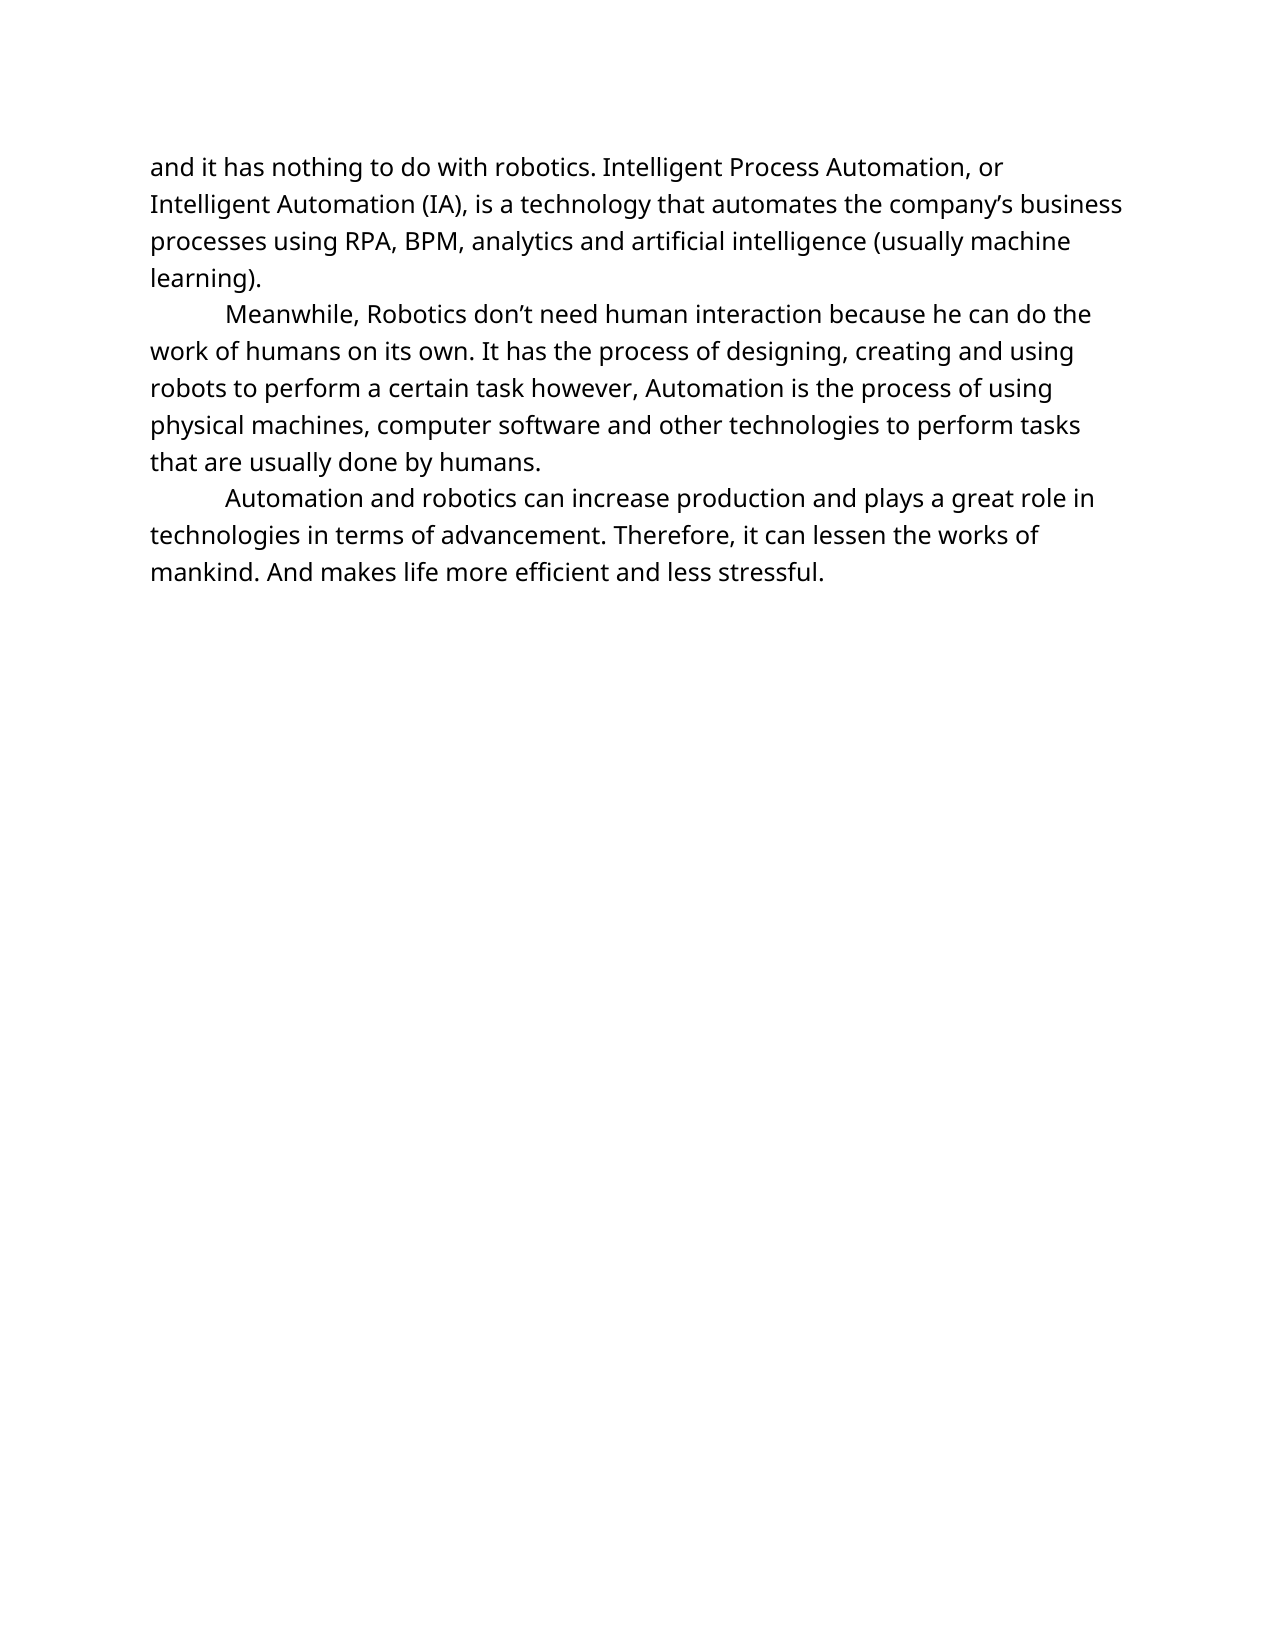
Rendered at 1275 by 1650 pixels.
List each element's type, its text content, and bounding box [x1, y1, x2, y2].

text Meanwhile, Robotics don’t need human interaction because he can do the work of humans on its own. It has the process of designing, creating and using robots to perform a certain task however, Automation is the process of using physical machines, computer software and other technologies to perform tasks that are usually done by humans. [150, 297, 1125, 478]
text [150, 150, 1125, 294]
text Automation and robotics can increase production and plays a great role in technologies in terms of advancement. Therefore, it can lessen the works of mankind. And makes life more efficient and less stressful. [150, 481, 1125, 588]
